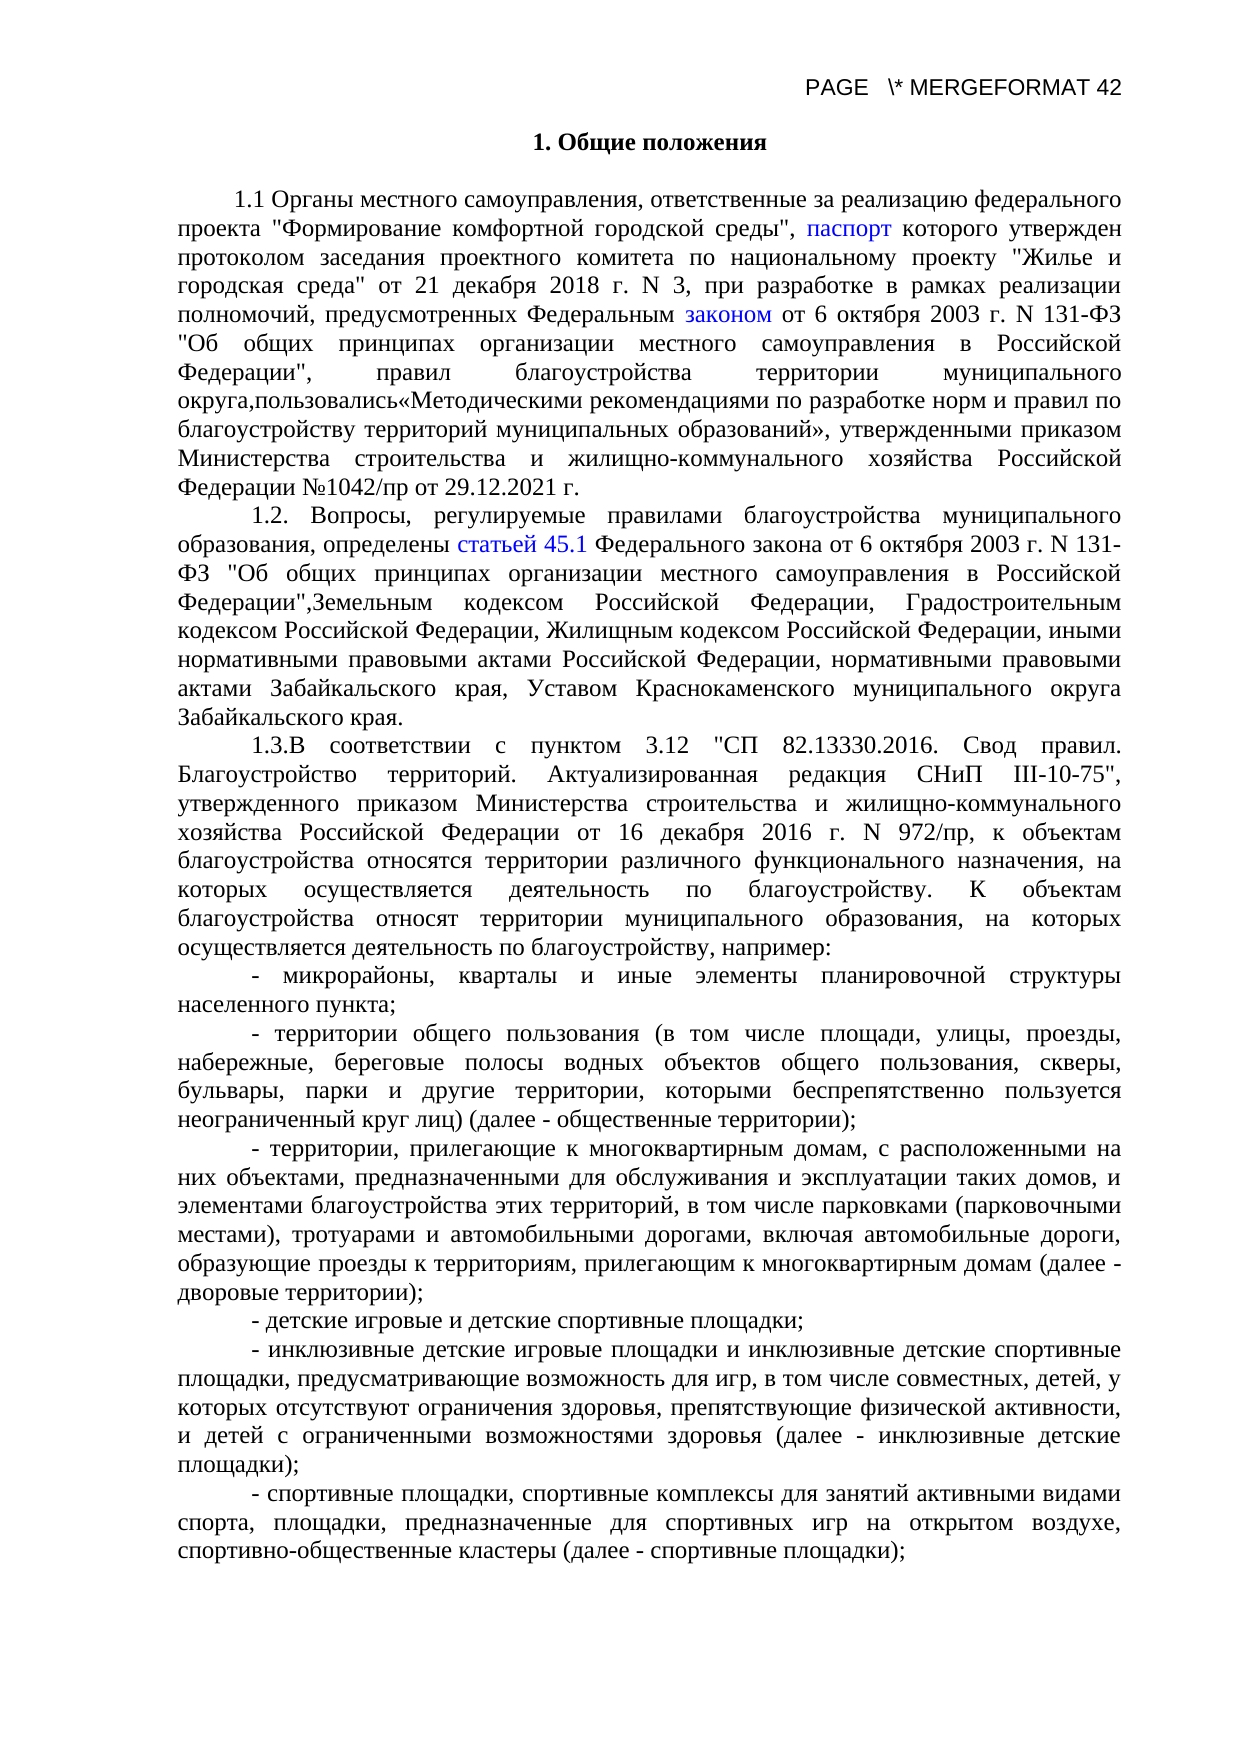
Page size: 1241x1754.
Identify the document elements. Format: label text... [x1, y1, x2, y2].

text 1. Общие положения [177, 127, 1122, 155]
text 1.3.В соответствии с пунктом 3.12 "СП 82.13330.2016. Свод правил. Благоустройство территорий. Актуализированная редакция СНиП III-10-75", утвержденного приказом Министерства строительства и жилищно-коммунального хозяйства Российской Федерации от 16 декабря 2016 г. N 972/пр, к объектам благоустройства относятся территории различного функционального назначения, на которых осуществляется деятельность по благоустройству. К объектам благоустройства относят территории муниципального образования, на которых осуществляется деятельность по благоустройству, например: [177, 730, 1122, 960]
text - инклюзивные детские игровые площадки и инклюзивные детские спортивные площадки, предусматривающие возможность для игр, в том числе совместных, детей, у которых отсутствуют ограничения здоровья, препятствующие физической активности, и детей с ограниченными возможностями здоровья (далее - инклюзивные детские площадки); [177, 1334, 1122, 1478]
text - территории, прилегающие к многоквартирным домам, с расположенными на них объектами, предназначенными для обслуживания и эксплуатации таких домов, и элементами благоустройства этих территорий, в том числе парковками (парковочными местами), тротуарами и автомобильными дорогами, включая автомобильные дороги, образующие проезды к территориям, прилегающим к многоквартирным домам (далее - дворовые территории); [177, 1133, 1122, 1305]
text 1.2. Вопросы, регулируемые правилами благоустройства муниципального образования, определены статьей 45.1 Федерального закона от 6 октября 2003 г. N 131-ФЗ "Об общих принципах организации местного самоуправления в Российской Федерации",Земельным кодексом Российской Федерации, Градостроительным кодексом Российской Федерации, Жилищным кодексом Российской Федерации, иными нормативными правовыми актами Российской Федерации, нормативными правовыми актами Забайкальского края, Уставом Краснокаменского муниципального округа Забайкальского края. [177, 500, 1122, 730]
text 1.1 Органы местного самоуправления, ответственные за реализацию федерального проекта "Формирование комфортной городской среды", паспорт которого утвержден протоколом заседания проектного комитета по национальному проекту "Жилье и городская среда" от 21 декабря 2018 г. N 3, при разработке в рамках реализации полномочий, предусмотренных Федеральным законом от 6 октября 2003 г. N 131-ФЗ "Об общих принципах организации местного самоуправления в Российской Федерации", правил благоустройства территории муниципального округа,пользовались«Методическими рекомендациями по разработке норм и правил по благоустройству территорий муниципальных образований», утвержденными приказом Министерства строительства и жилищно-коммунального хозяйства Российской Федерации №1042/пр от 29.12.2021 г. [177, 184, 1122, 500]
text - микрорайоны, кварталы и иные элементы планировочной структуры населенного пункта; [177, 960, 1122, 1018]
text - детские игровые и детские спортивные площадки; [177, 1305, 1122, 1334]
text - спортивные площадки, спортивные комплексы для занятий активными видами спорта, площадки, предназначенные для спортивных игр на открытом воздухе, спортивно-общественные кластеры (далее - спортивные площадки); [177, 1478, 1122, 1564]
text - территории общего пользования (в том числе площади, улицы, проезды, набережные, береговые полосы водных объектов общего пользования, скверы, бульвары, парки и другие территории, которыми беспрепятственно пользуется неограниченный круг лиц) (далее - общественные территории); [177, 1018, 1122, 1133]
